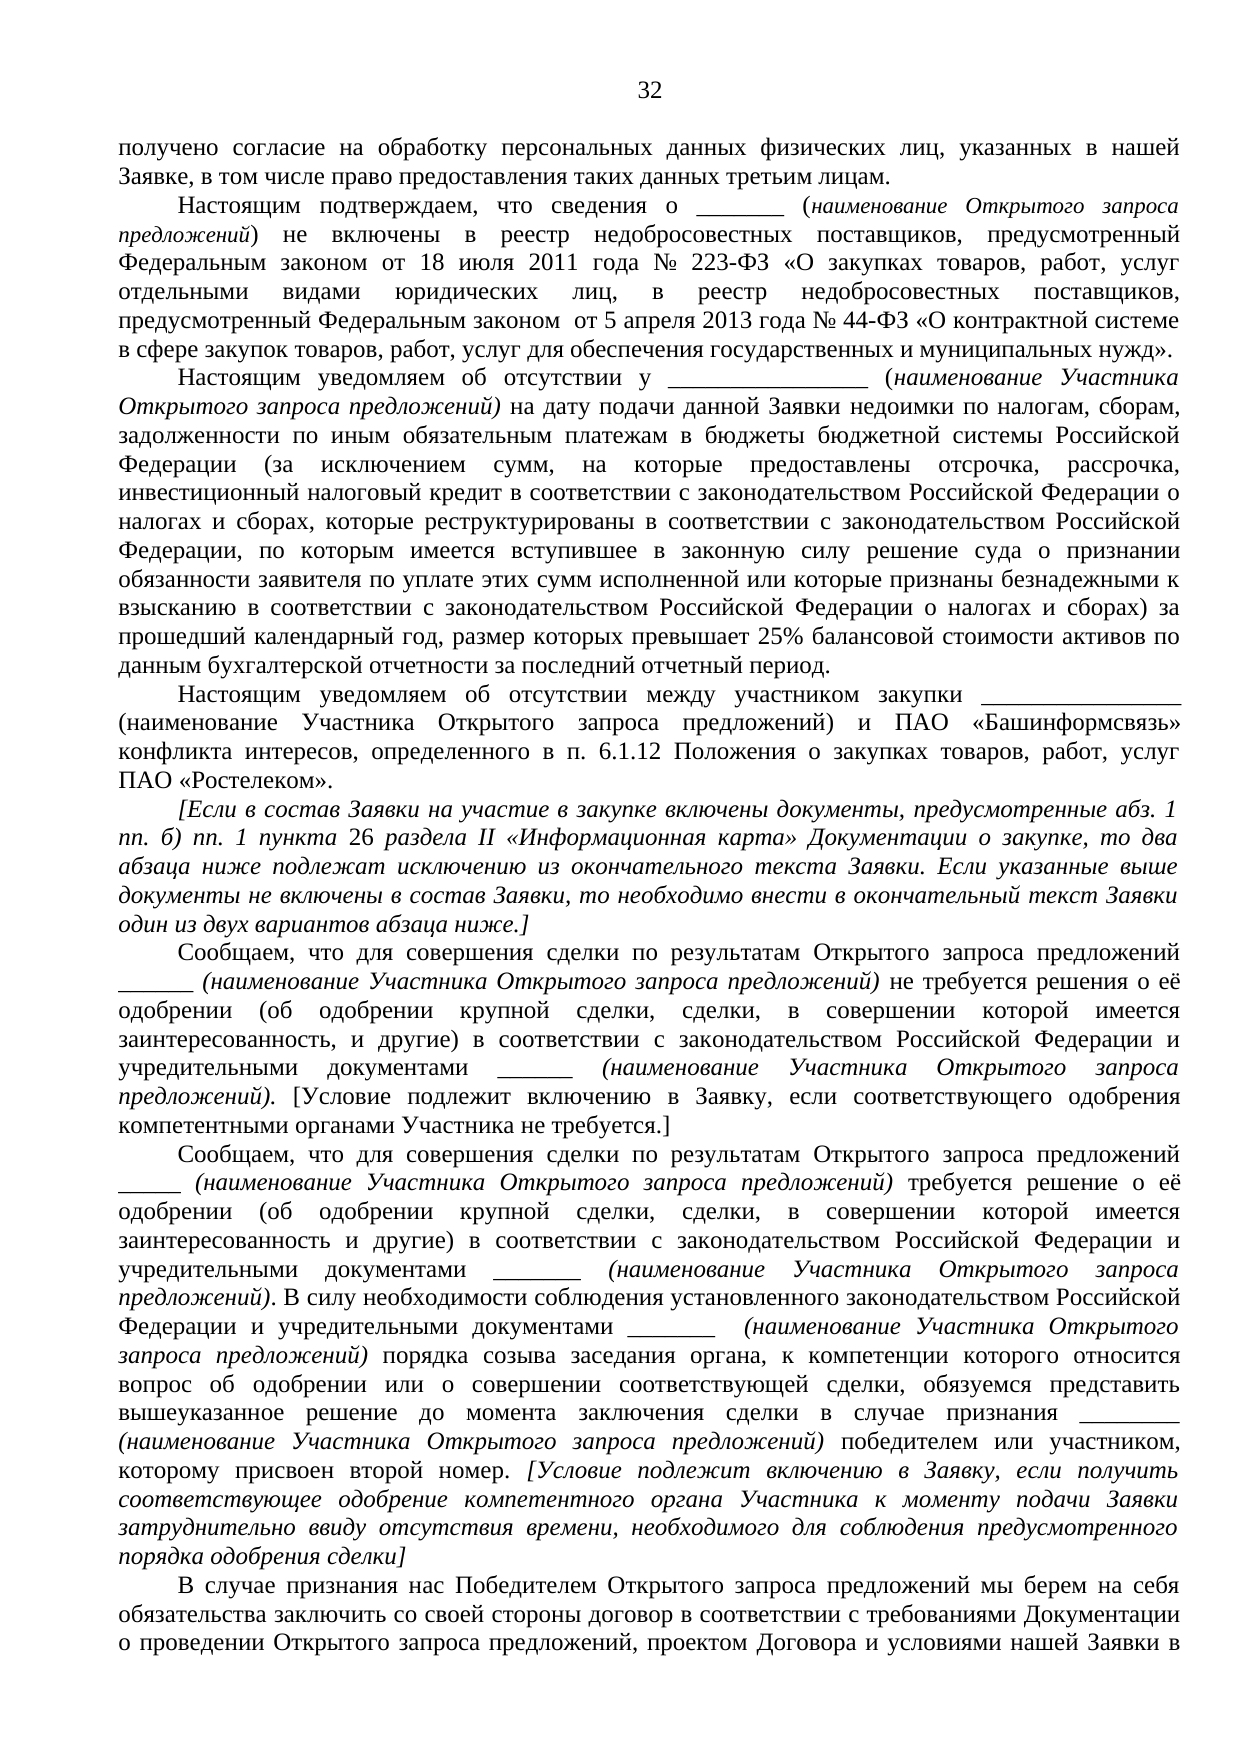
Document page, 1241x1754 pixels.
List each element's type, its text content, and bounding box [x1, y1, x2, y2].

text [118, 1570, 1181, 1656]
text [Если в состав Заявки на участие в закупке включены документы, предусмотренные абз. 1 пп. б) пп. 1 пункта 26 раздела II «Информационная карта» Документации о закупке, то два абзаца ниже подлежат исключению из окончательного текста Заявки. Если указанные выше документы не включены в состав Заявки, то необходимо внести в окончательный текст Заявки один из двух вариантов абзаца ниже.] [118, 794, 1181, 937]
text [118, 132, 1181, 190]
text Настоящим подтверждаем, что сведения о _______ (наименование Открытого запроса предложений) не включены в реестр недобросовестных поставщиков, предусмотренный Федеральным законом от 18 июля 2011 года № 223-ФЗ «О закупках товаров, работ, услуг отдельными видами юридических лиц, в реестр недобросовестных поставщиков, предусмотренный Федеральным законом от 5 апреля 2013 года № 44-ФЗ «О контрактной системе в сфере закупок товаров, работ, услуг для обеспечения государственных и муниципальных нужд». [118, 190, 1181, 362]
text Настоящим уведомляем об отсутствии между участником закупки ________________ (наименование Участника Открытого запроса предложений) и ПАО «Башинформсвязь» конфликта интересов, определенного в п. 6.1.12 Положения о закупках товаров, работ, услуг ПАО «Ростелеком». [118, 679, 1181, 794]
text Сообщаем, что для совершения сделки по результатам Открытого запроса предложений ______ (наименование Участника Открытого запроса предложений) не требуется решения о её одобрении (об одобрении крупной сделки, сделки, в совершении которой имеется заинтересованность, и другие) в соответствии с законодательством Российской Федерации и учредительными документами ______ (наименование Участника Открытого запроса предложений). [Условие подлежит включению в Заявку, если соответствующего одобрения компетентными органами Участника не требуется.] [118, 937, 1181, 1139]
text Настоящим уведомляем об отсутствии у ________________ (наименование Участника Открытого запроса предложений) на дату подачи данной Заявки недоимки по налогам, сборам, задолженности по иным обязательным платежам в бюджеты бюджетной системы Российской Федерации (за исключением сумм, на которые предоставлены отсрочка, рассрочка, инвестиционный налоговый кредит в соответствии с законодательством Российской Федерации о налогах и сборах, которые реструктурированы в соответствии с законодательством Российской Федерации, по которым имеется вступившее в законную силу решение суда о признании обязанности заявителя по уплате этих сумм исполненной или которые признаны безнадежными к взысканию в соответствии с законодательством Российской Федерации о налогах и сборах) за прошедший календарный год, размер которых превышает 25% балансовой стоимости активов по данным бухгалтерской отчетности за последний отчетный период. [118, 362, 1181, 679]
text Сообщаем, что для совершения сделки по результатам Открытого запроса предложений _____ (наименование Участника Открытого запроса предложений) требуется решение о её одобрении (об одобрении крупной сделки, сделки, в совершении которой имеется заинтересованность и другие) в соответствии с законодательством Российской Федерации и учредительными документами _______ (наименование Участника Открытого запроса предложений). В силу необходимости соблюдения установленного законодательством Российской Федерации и учредительными документами _______ (наименование Участника Открытого запроса предложений) порядка созыва заседания органа, к компетенции которого относится вопрос об одобрении или о совершении соответствующей сделки, обязуемся представить вышеуказанное решение до момента заключения сделки в случае признания ________ (наименование Участника Открытого запроса предложений) победителем или участником, которому присвоен второй номер. [Условие подлежит включению в Заявку, если получить соответствующее одобрение компетентного органа Участника к моменту подачи Заявки затруднительно ввиду отсутствия времени, необходимого для соблюдения предусмотренного порядка одобрения сделки] [118, 1139, 1181, 1570]
